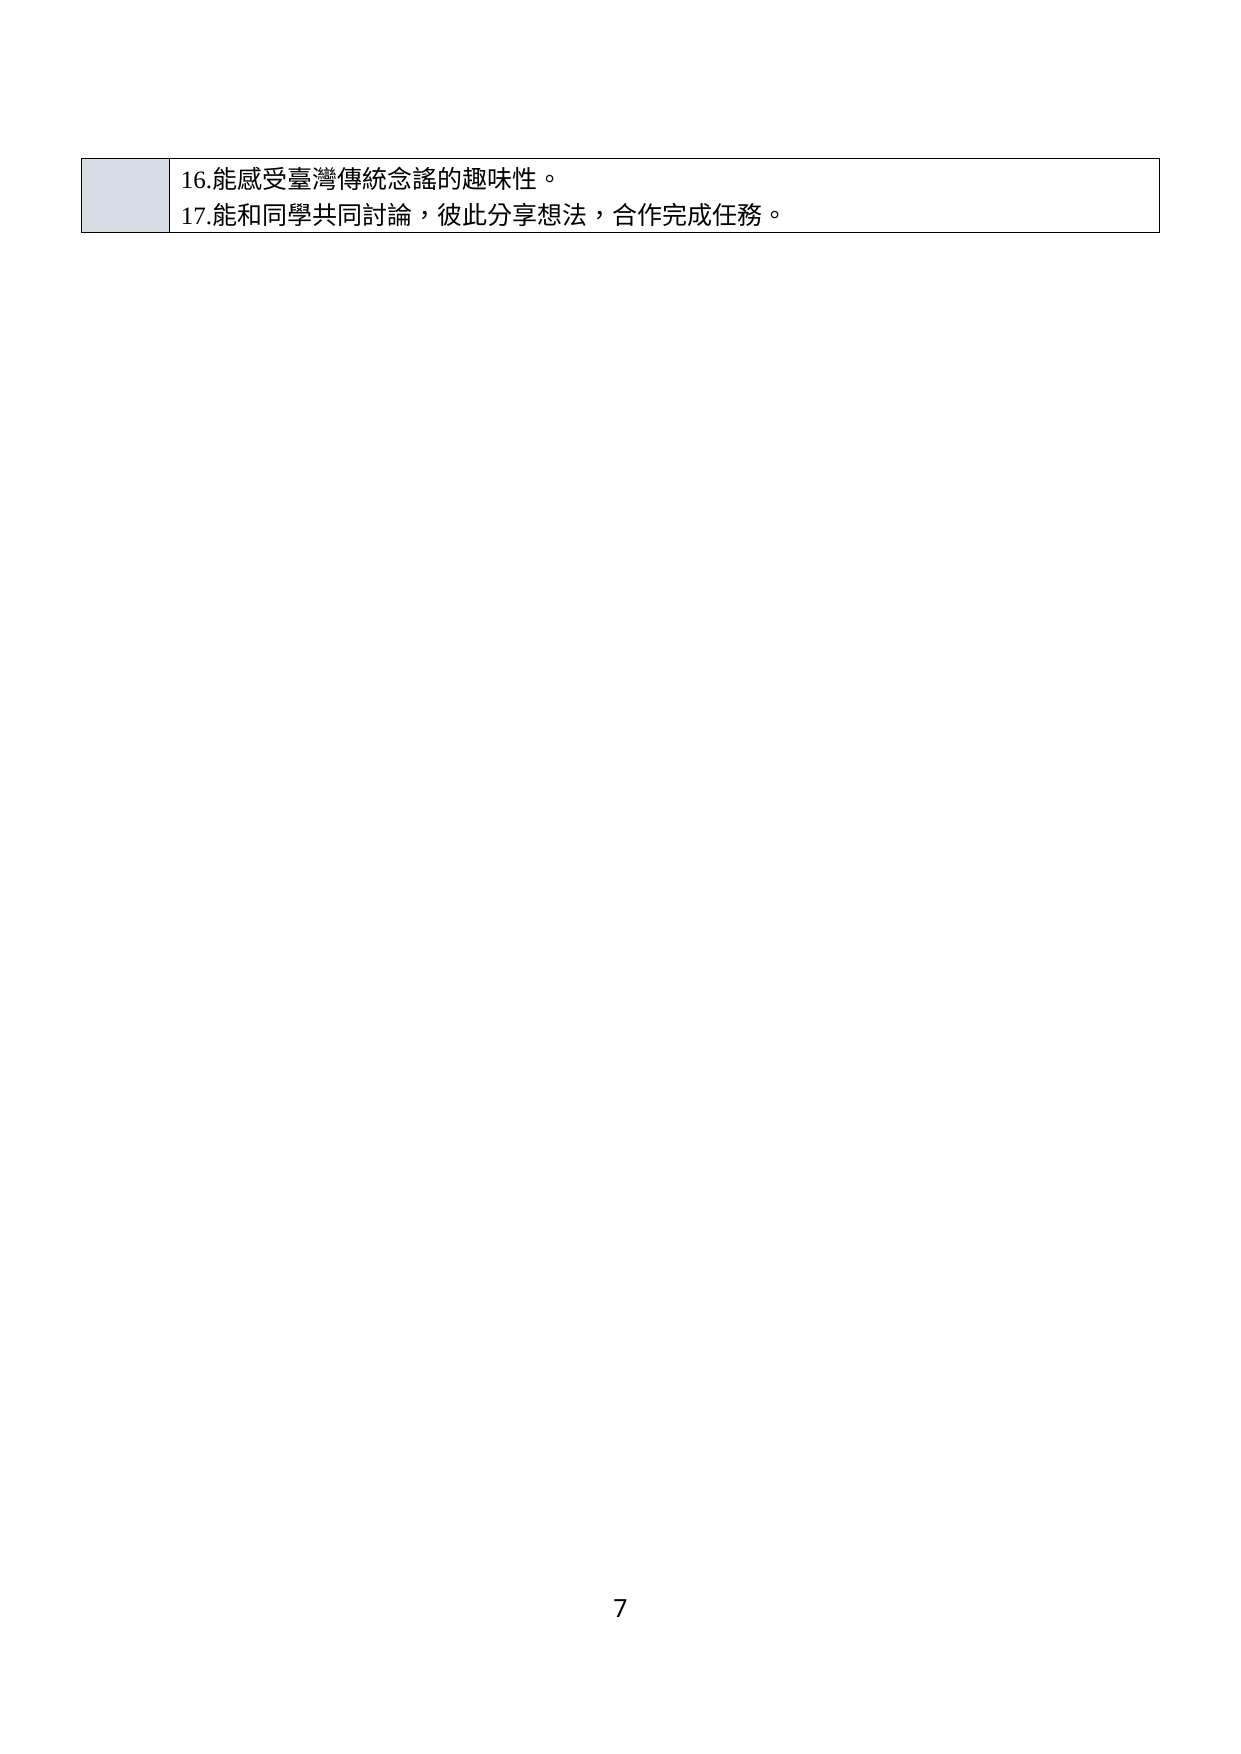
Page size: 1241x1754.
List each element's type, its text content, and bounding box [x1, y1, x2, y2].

table_cell 課程目標 [82, 159, 169, 232]
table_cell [170, 159, 1159, 232]
